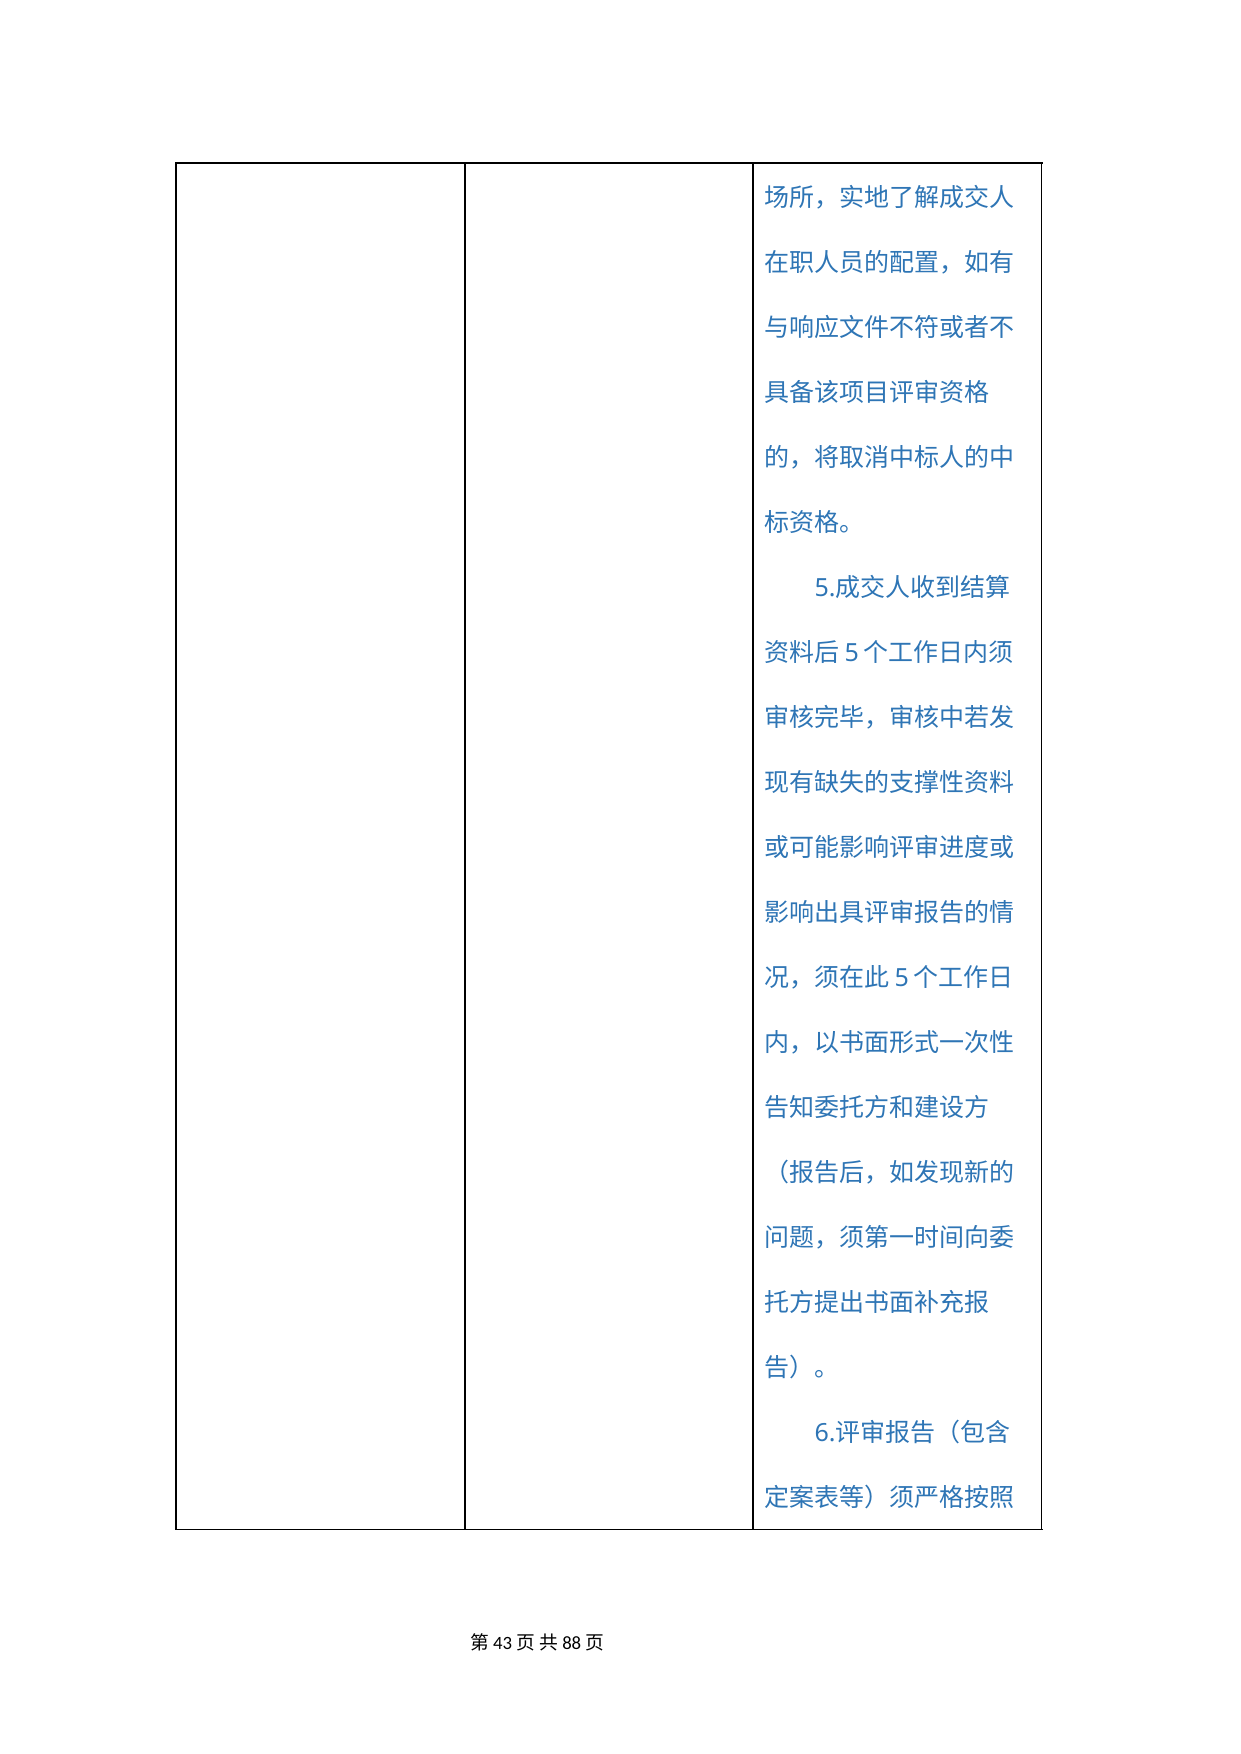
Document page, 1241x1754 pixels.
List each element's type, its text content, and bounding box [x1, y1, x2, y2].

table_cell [754, 164, 1041, 1528]
table_cell ★ [466, 164, 752, 1528]
table_cell 1 [177, 164, 464, 1528]
